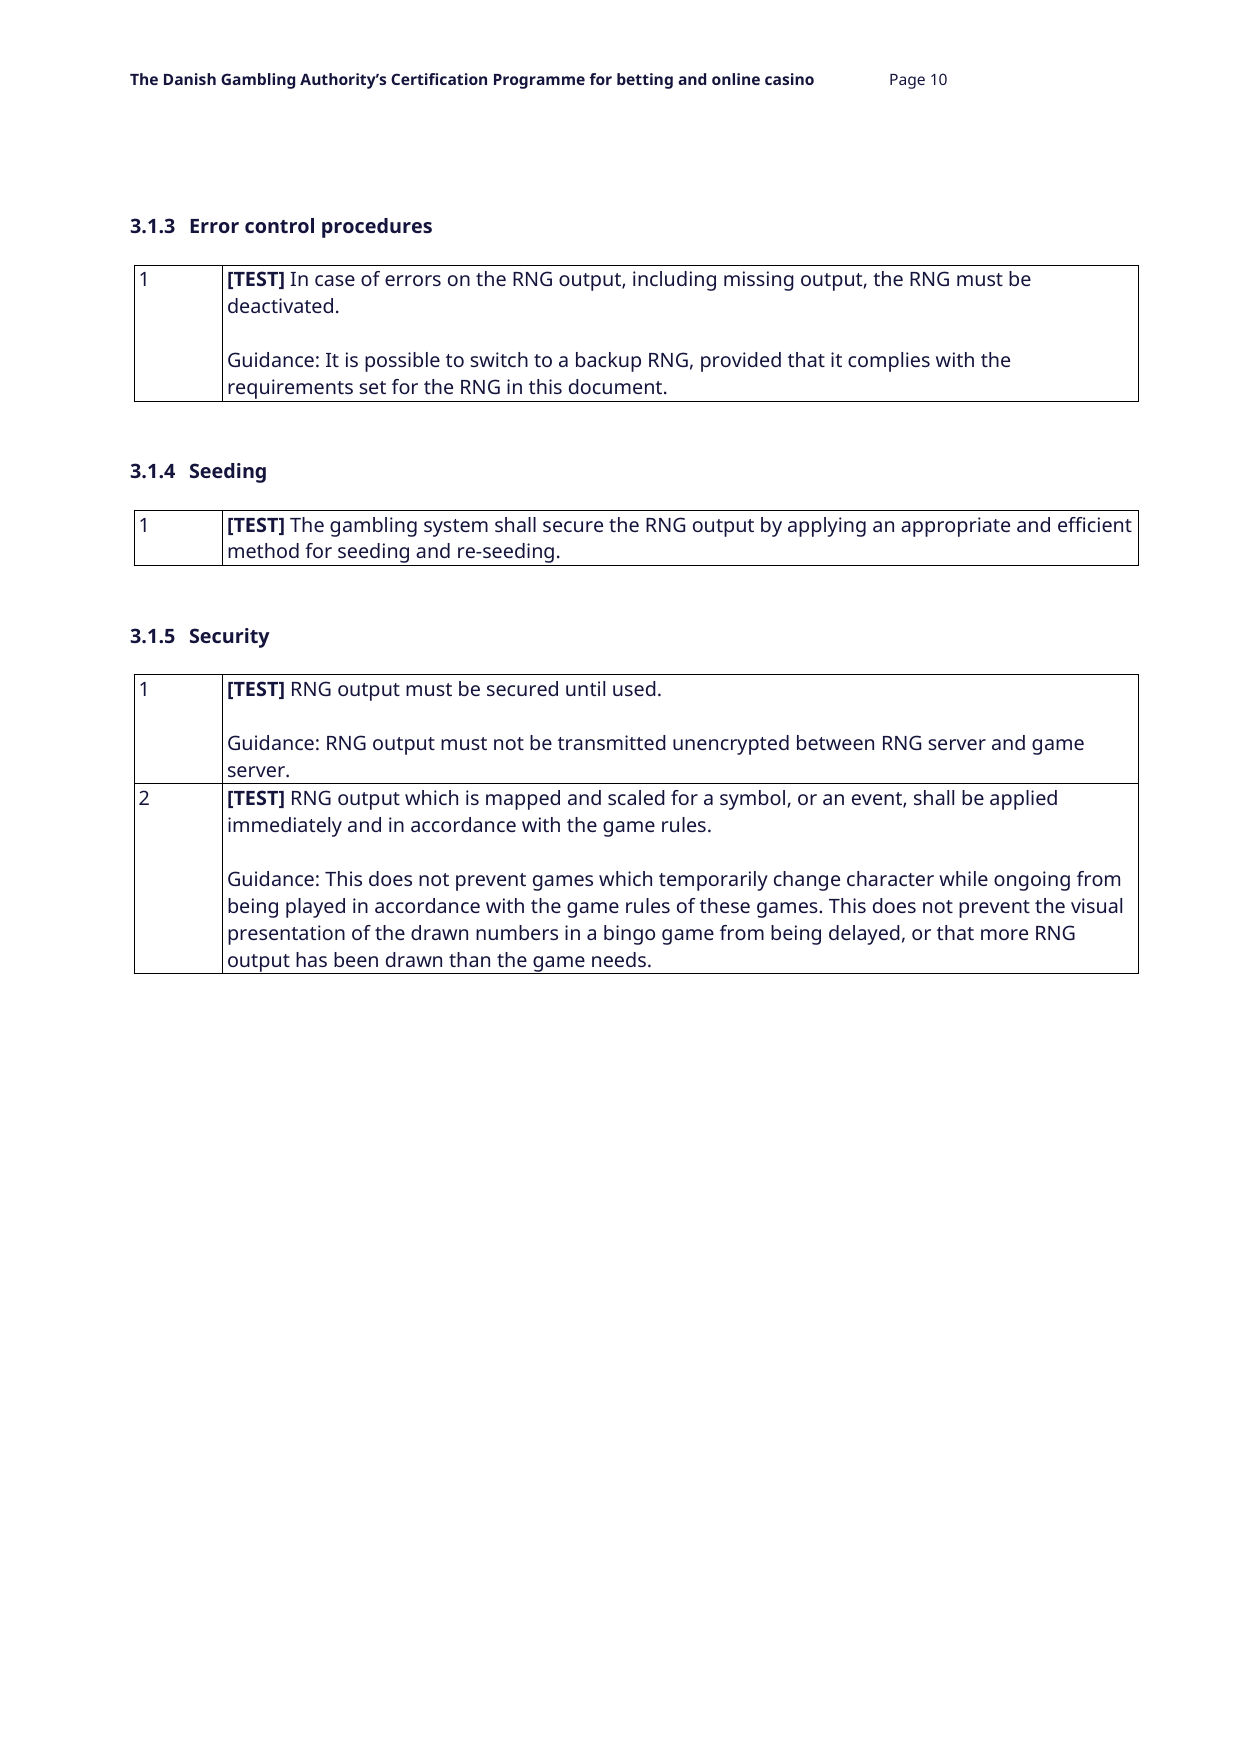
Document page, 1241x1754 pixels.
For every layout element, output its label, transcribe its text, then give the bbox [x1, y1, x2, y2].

table_header 1 [135, 266, 222, 401]
table_header [TEST] RNG output must be secured until used. Guidance: RNG output must not be transmitted unencrypted between RNG server and game server. [223, 675, 1138, 783]
table_header [TEST] The gambling system shall secure the RNG output by applying an appropriate and efficient method for seeding and re-seeding. [223, 511, 1138, 565]
table_header [TEST] In case of errors on the RNG output, including missing output, the RNG must be deactivated. Guidance: It is possible to switch to a backup RNG, provided that it complies with the requirements set for the RNG in this document. [223, 266, 1138, 401]
subtitle Seeding [130, 458, 842, 485]
table_header 1 [135, 675, 222, 783]
table_cell 2 [135, 784, 222, 973]
subtitle Error control procedures [130, 213, 842, 239]
subtitle Security [130, 622, 842, 649]
table_header 1 [135, 511, 222, 565]
table_cell [TEST] RNG output which is mapped and scaled for a symbol, or an event, shall be applied immediately and in accordance with the game rules. Guidance: This does not prevent games which temporarily change character while ongoing from being played in accordance with the game rules of these games. This does not prevent the visual presentation of the drawn numbers in a bingo game from being delayed, or that more RNG output has been drawn than the game needs. [223, 784, 1138, 973]
